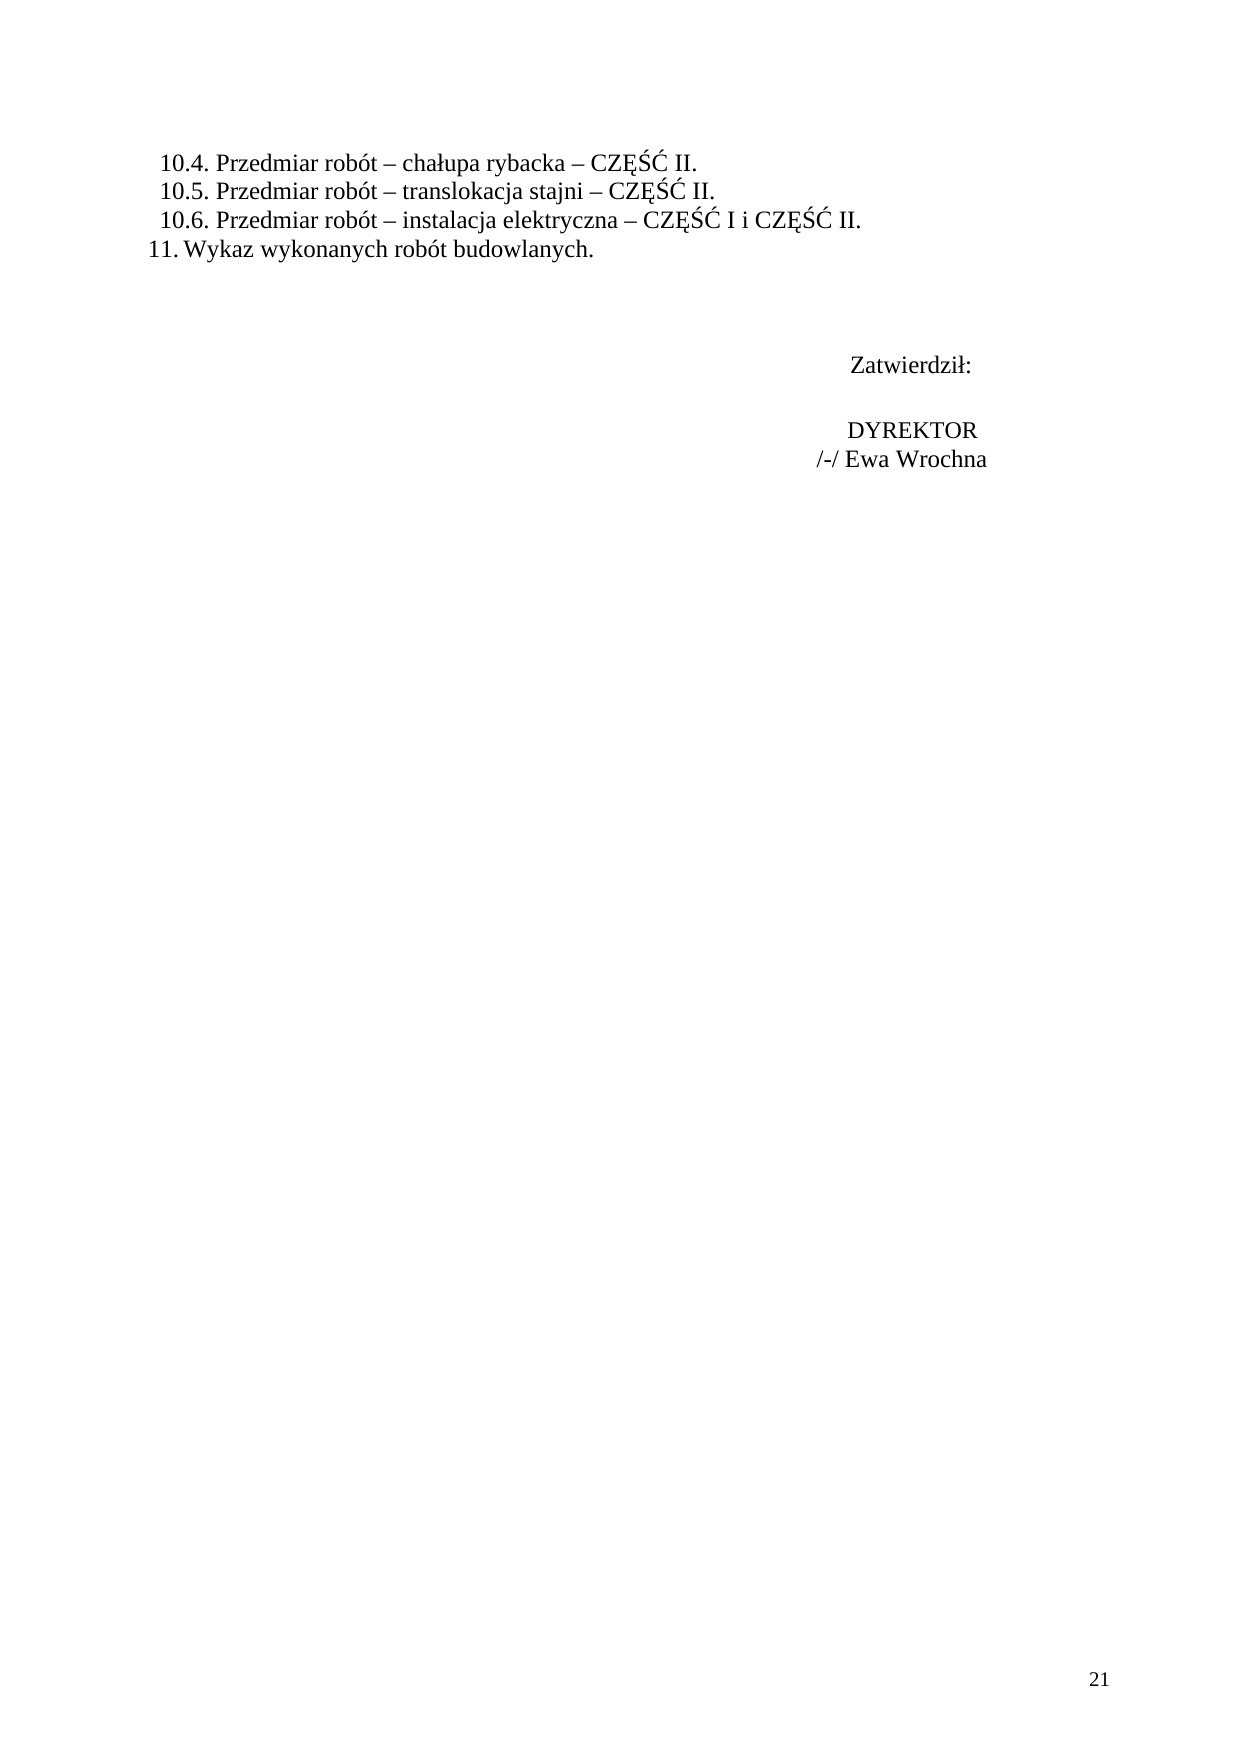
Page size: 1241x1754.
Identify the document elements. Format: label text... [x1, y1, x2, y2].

text Zatwierdził: [148, 349, 1093, 378]
text /-/ Ewa Wrochna [148, 444, 1093, 473]
text 10.6. Przedmiar robót – instalacja elektryczna – CZĘŚĆ I i CZĘŚĆ II. [159, 205, 1093, 234]
list Wykaz wykonanych robót budowlanych. [148, 234, 1093, 263]
text DYREKTOR [811, 414, 1093, 444]
text 10.4. Przedmiar robót – chałupa rybacka – CZĘŚĆ II. [159, 148, 1093, 176]
text 10.5. Przedmiar robót – translokacja stajni – CZĘŚĆ II. [159, 176, 1093, 205]
